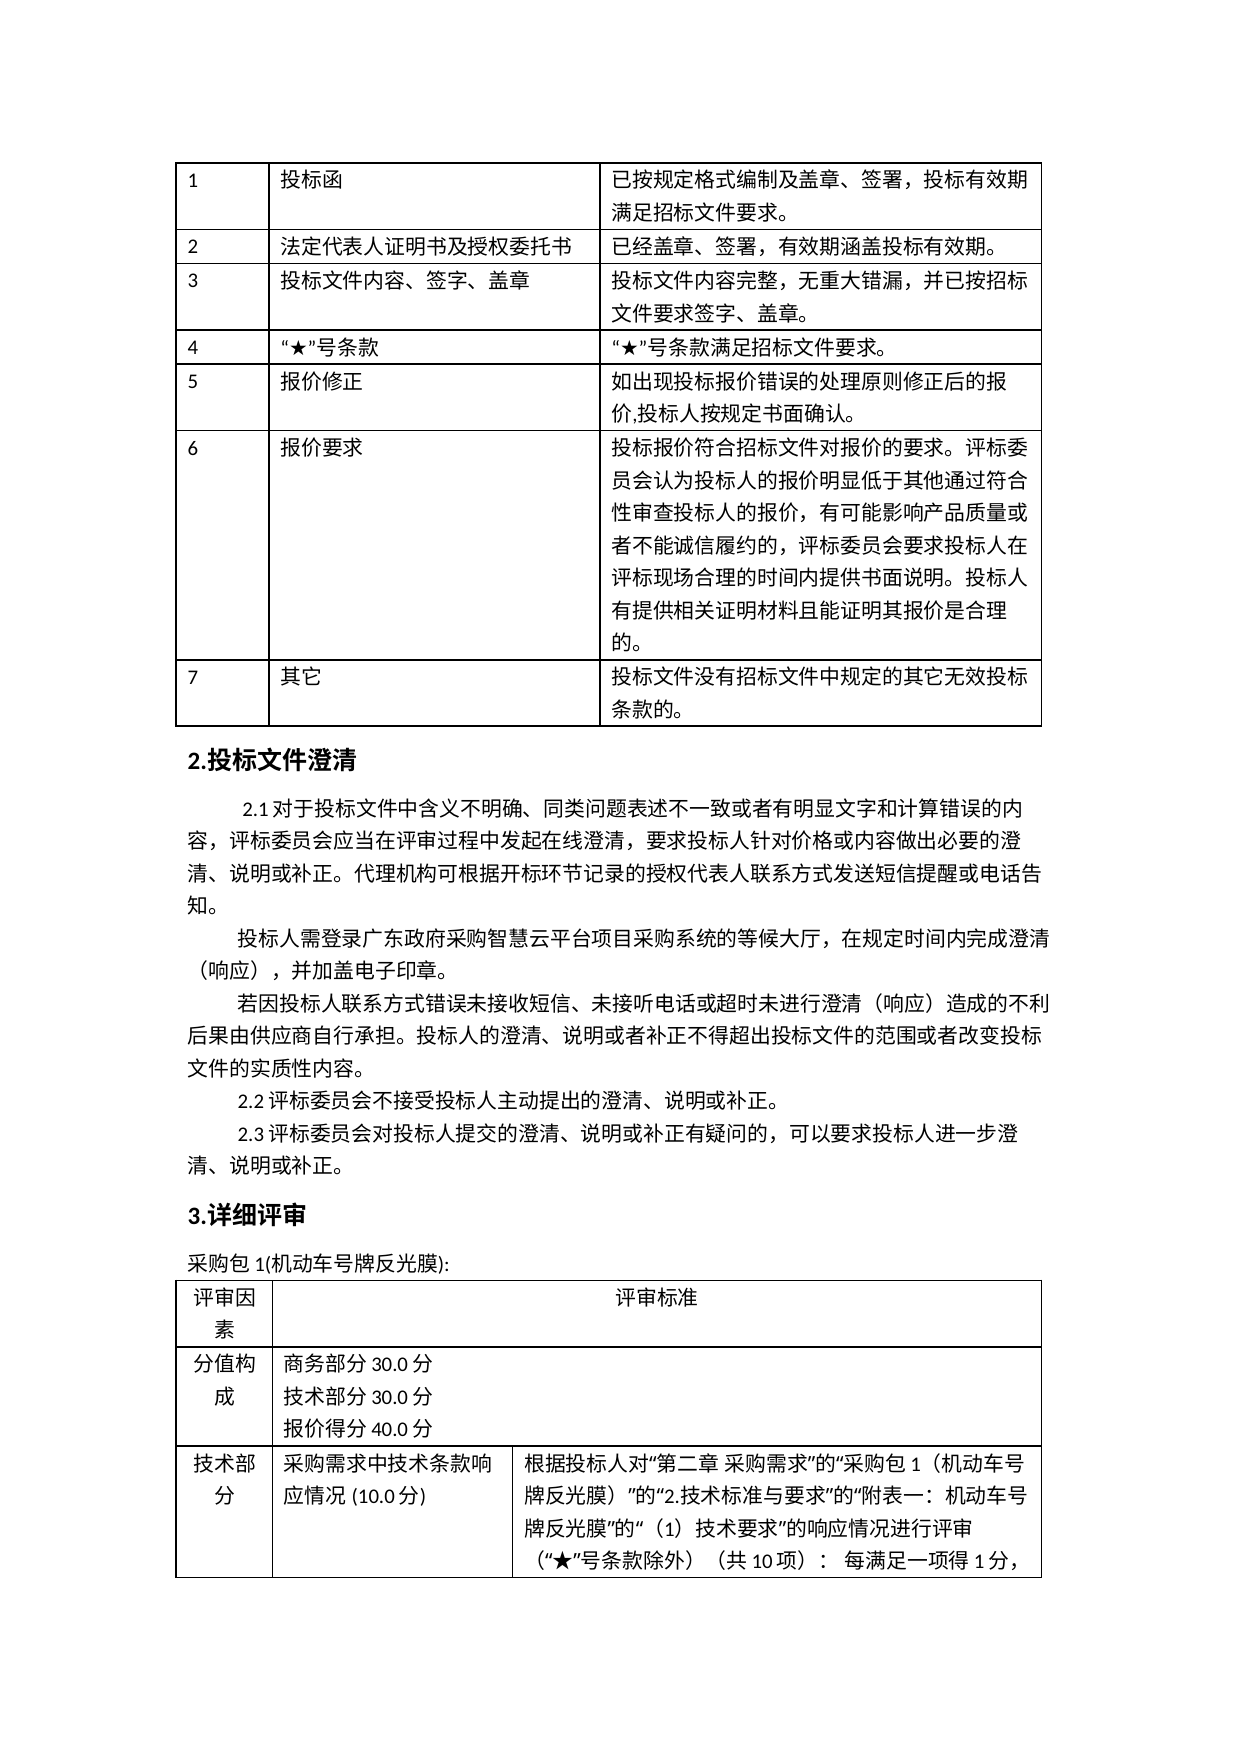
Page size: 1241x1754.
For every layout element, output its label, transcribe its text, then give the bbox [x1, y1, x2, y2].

table_cell 投标文件内容完整，无重大错漏，并已按招标文件要求签字、盖章。 [601, 264, 1041, 329]
table_cell 4 [177, 331, 268, 363]
text 投标人需登录广东政府采购智慧云平台项目采购系统的等候大厅，在规定时间内完成澄清（响应），并加盖电子印章。 [187, 922, 1053, 987]
text 2.投标文件澄清 [187, 727, 1053, 792]
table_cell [513, 1447, 1041, 1577]
text 若因投标人联系方式错误未接收短信、未接听电话或超时未进行澄清（响应）造成的不利后果由供应商自行承担。投标人的澄清、说明或者补正不得超出投标文件的范围或者改变投标文件的实质性内容。 [187, 987, 1053, 1084]
table_cell 投标文件内容、签字、盖章 [270, 264, 599, 329]
table_cell 投标报价符合招标文件对报价的要求。评标委员会认为投标人的报价明显低于其他通过符合性审查投标人的报价，有可能影响产品质量或者不能诚信履约的，评标委员会要求投标人在评标现场合理的时间内提供书面说明。投标人有提供相关证明材料且能证明其报价是合理的。 [601, 431, 1041, 659]
table_cell “★”号条款 [270, 331, 599, 363]
table_cell 6 [177, 431, 268, 659]
table_cell 投标文件没有招标文件中规定的其它无效投标条款的。 [601, 661, 1041, 725]
text 3.详细评审 [187, 1182, 1053, 1247]
table_cell 5 [177, 365, 268, 430]
table_cell 1 [177, 164, 268, 228]
table_cell 其它 [270, 661, 599, 725]
table_cell 法定代表人证明书及授权委托书 [270, 230, 599, 263]
table_cell 技术部分 [177, 1447, 272, 1577]
table_header 评审因素 [177, 1281, 272, 1346]
table_cell 已按规定格式编制及盖章、签署，投标有效期满足招标文件要求。 [601, 164, 1041, 228]
table_cell 2 [177, 230, 268, 263]
table_cell 如出现投标报价错误的处理原则修正后的报价,投标人按规定书面确认。 [601, 365, 1041, 430]
text 2.2评标委员会不接受投标人主动提出的澄清、说明或补正。 [187, 1084, 1053, 1117]
table_cell 投标函 [270, 164, 599, 228]
text 2.1对于投标文件中含义不明确、同类问题表述不一致或者有明显文字和计算错误的内容，评标委员会应当在评审过程中发起在线澄清，要求投标人针对价格或内容做出必要的澄清、说明或补正。代理机构可根据开标环节记录的授权代表人联系方式发送短信提醒或电话告知。 [187, 792, 1053, 922]
table_cell 商务部分30.0分 技术部分30.0分 报价得分40.0分 [273, 1348, 1041, 1445]
table_cell 已经盖章、签署，有效期涵盖投标有效期。 [601, 230, 1041, 263]
table_cell 报价要求 [270, 431, 599, 659]
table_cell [273, 1447, 512, 1577]
text 采购包1(机动车号牌反光膜): [187, 1247, 1053, 1279]
text 2.3评标委员会对投标人提交的澄清、说明或补正有疑问的，可以要求投标人进一步澄清、说明或补正。 [187, 1117, 1053, 1182]
table_cell 报价修正 [270, 365, 599, 430]
table_cell 分值构成 [177, 1348, 272, 1445]
table_cell 7 [177, 661, 268, 725]
table_cell 3 [177, 264, 268, 329]
table_header 评审标准 [273, 1281, 1041, 1346]
table_cell “★”号条款满足招标文件要求。 [601, 331, 1041, 363]
